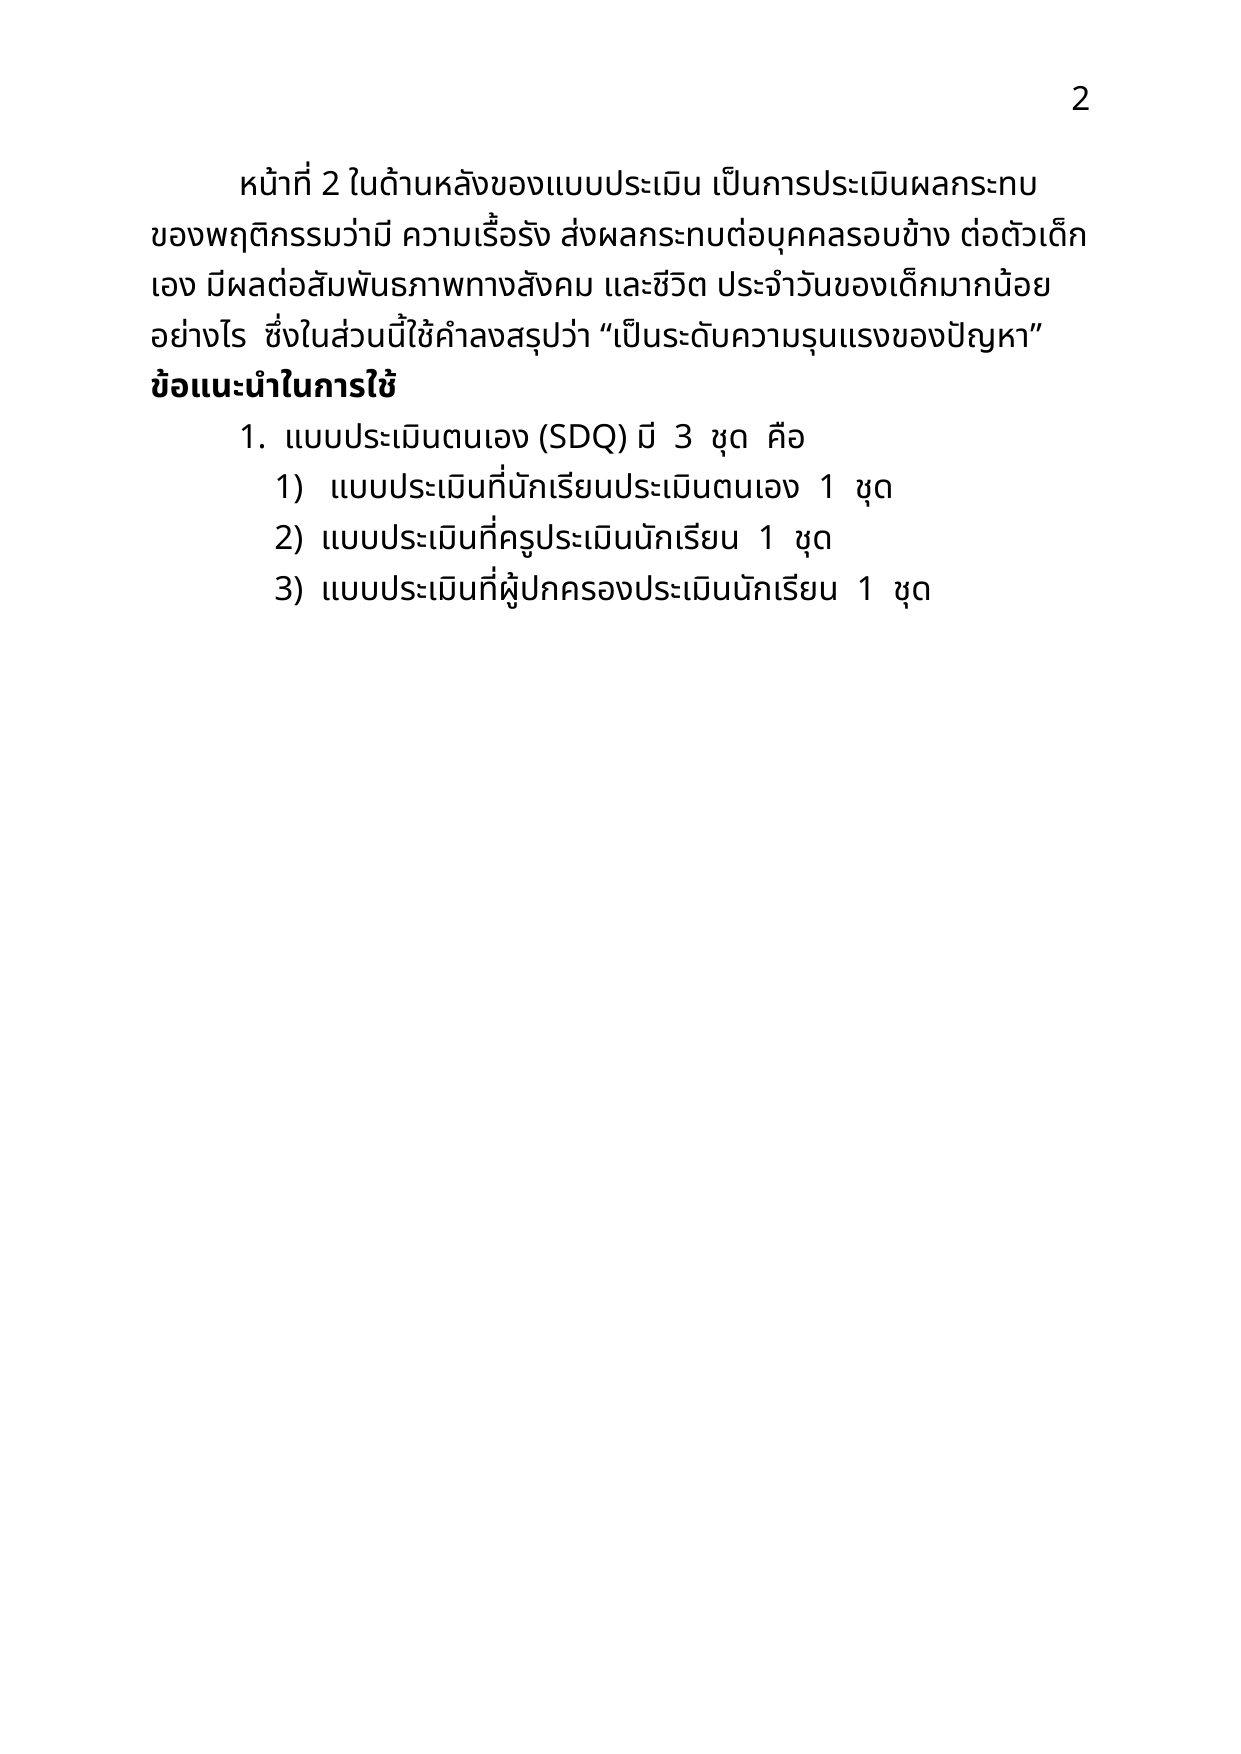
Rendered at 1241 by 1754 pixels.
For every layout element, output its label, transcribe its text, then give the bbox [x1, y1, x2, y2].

text ข้อแนะนำในการใช้ [150, 362, 1090, 412]
text หน้าที่ 2 ในด้านหลังของแบบประเมิน เป็นการประเมินผลกระทบของพฤติกรรมว่ามี ความเรื้อรัง ส่งผลกระทบต่อบุคคลรอบข้าง ต่อตัวเด็กเอง มีผลต่อสัมพันธภาพทางสังคม และชีวิต ประจำวันของเด็กมากน้อยอย่างไร ซึ่งในส่วนนี้ใช้คำลงสรุปว่า “เป็นระดับความรุนแรงของปัญหา” [150, 160, 1090, 362]
text 1) แบบประเมินที่นักเรียนประเมินตนเอง 1 ชุด [150, 463, 1090, 514]
text 3) แบบประเมินที่ผู้ปกครองประเมินนักเรียน 1 ชุด [150, 564, 1090, 615]
text 2) แบบประเมินที่ครูประเมินนักเรียน 1 ชุด [150, 514, 1090, 564]
text 1. แบบประเมินตนเอง (SDQ) มี 3 ชุด คือ [150, 412, 1090, 463]
